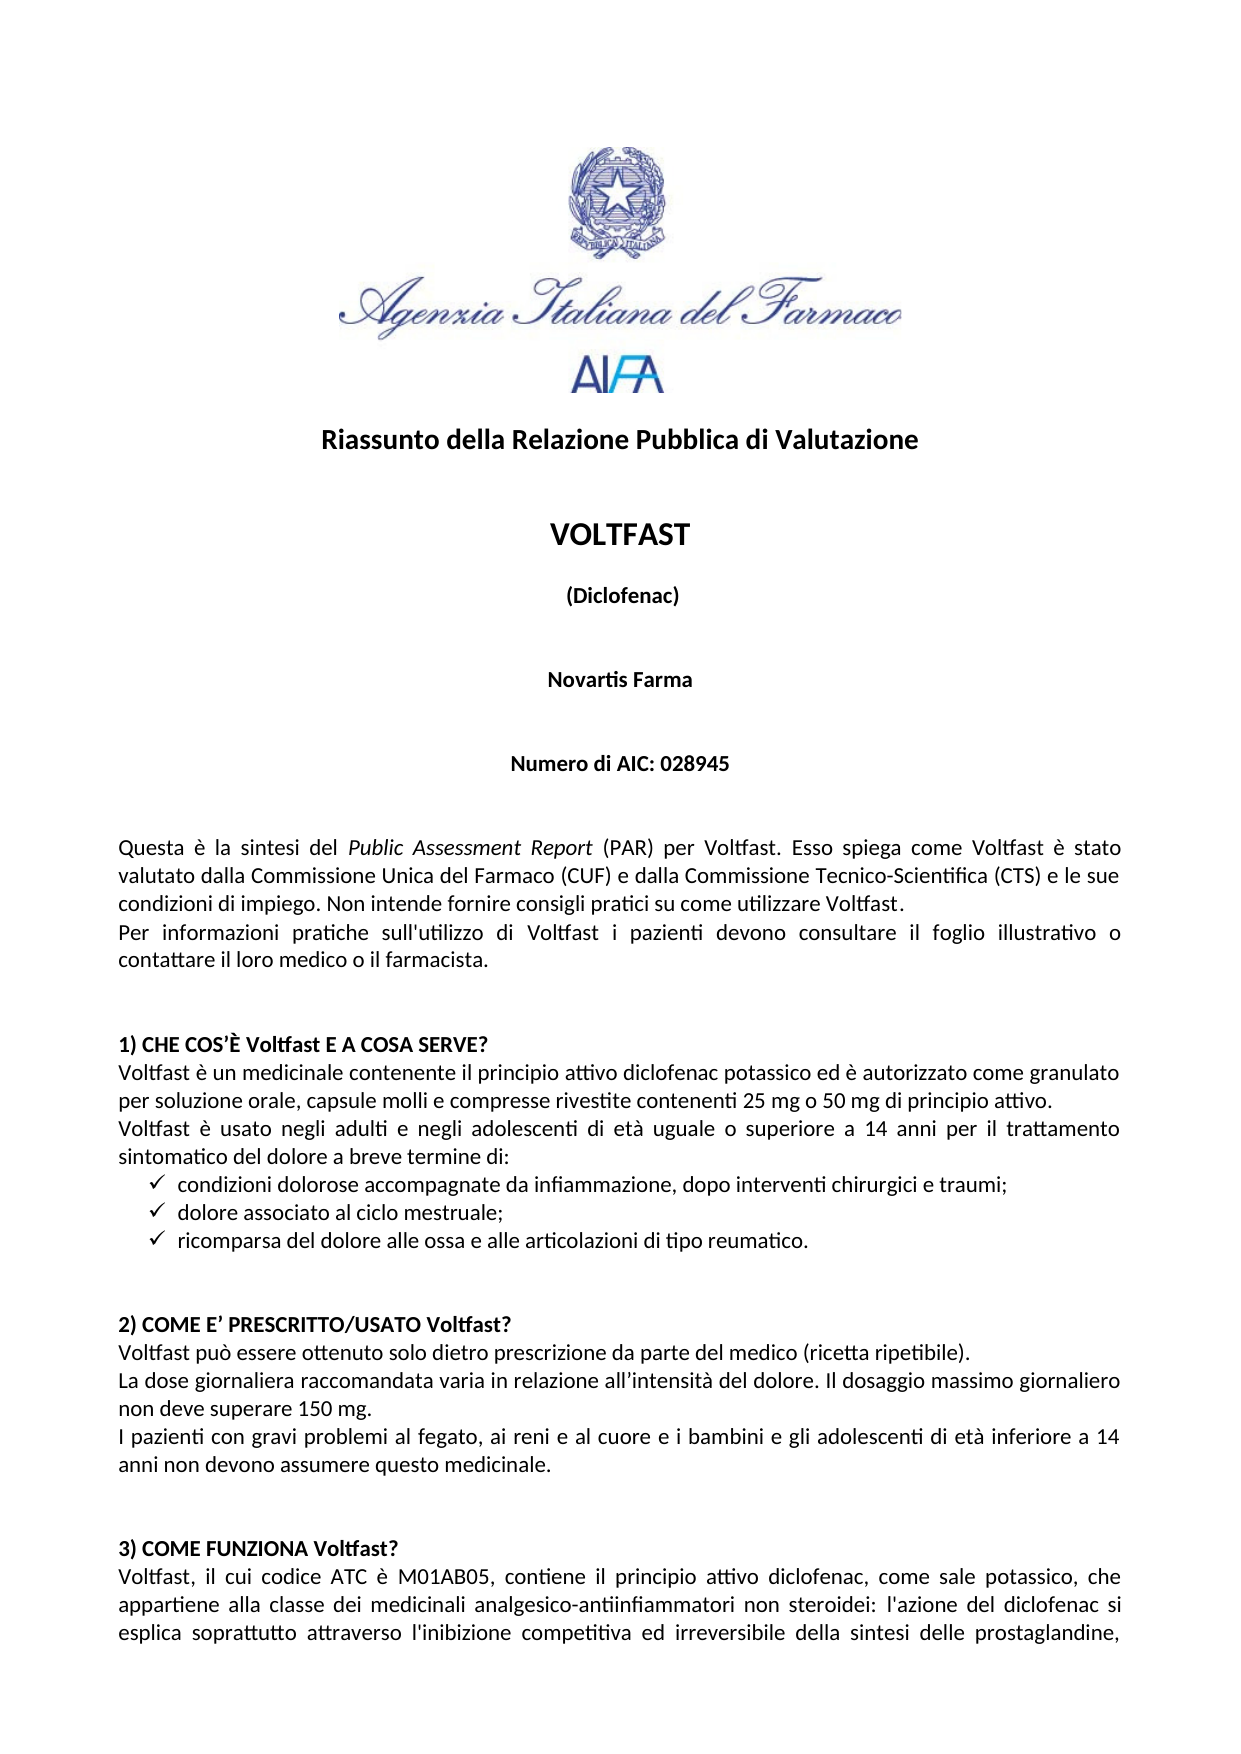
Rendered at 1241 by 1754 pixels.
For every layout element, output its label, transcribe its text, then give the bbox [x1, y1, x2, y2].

text Riassunto della Relazione Pubblica di Valutazione [118, 421, 1122, 457]
text 2) COME E’ PRESCRITTO/USATO Voltfast? [118, 1310, 1122, 1338]
text Questa è la sintesi del Public Assessment Report (PAR) per Voltfast. Esso spiega come Voltfast è stato valutato dalla Commissione Unica del Farmaco (CUF) e dalla Commissione Tecnico-Scientifica (CTS) e le sue condizioni di impiego. Non intende fornire consigli pratici su come utilizzare Voltfast. [118, 833, 1122, 918]
text (Diclofenac) [118, 581, 1122, 609]
text Voltfast può essere ottenuto solo dietro prescrizione da parte del medico (ricetta ripetibile). [118, 1338, 1122, 1366]
text Per informazioni pratiche sull'utilizzo di Voltfast i pazienti devono consultare il foglio illustrativo o contattare il loro medico o il farmacista. [118, 918, 1122, 974]
list condizioni dolorose accompagnate da infiammazione, dopo interventi chirurgici e traumi; [148, 1170, 1122, 1198]
text Voltfast è un medicinale contenente il principio attivo diclofenac potassico ed è autorizzato come granulato per soluzione orale, capsule molli e compresse rivestite contenenti 25 mg o 50 mg di principio attivo. [118, 1058, 1122, 1114]
text Numero di AIC: 028945 [118, 749, 1122, 777]
text Novartis Farma [118, 665, 1122, 693]
text 1) CHE COS’È Voltfast E A COSA SERVE? [118, 1030, 1122, 1058]
text La dose giornaliera raccomandata varia in relazione all’intensità del dolore. Il dosaggio massimo giornaliero non deve superare 150 mg. [118, 1366, 1122, 1422]
text Voltfast è usato negli adulti e negli adolescenti di età uguale o superiore a 14 anni per il trattamento sintomatico del dolore a breve termine di: [118, 1114, 1122, 1170]
text I pazienti con gravi problemi al fegato, ai reni e al cuore e i bambini e gli adolescenti di età inferiore a 14 anni non devono assumere questo medicinale. [118, 1422, 1122, 1478]
list ricomparsa del dolore alle ossa e alle articolazioni di tipo reumatico. [148, 1226, 1122, 1254]
list dolore associato al ciclo mestruale; [148, 1198, 1122, 1226]
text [118, 1562, 1122, 1646]
text 3) COME FUNZIONA Voltfast? [118, 1534, 1122, 1562]
text VOLTFAST [118, 513, 1122, 553]
